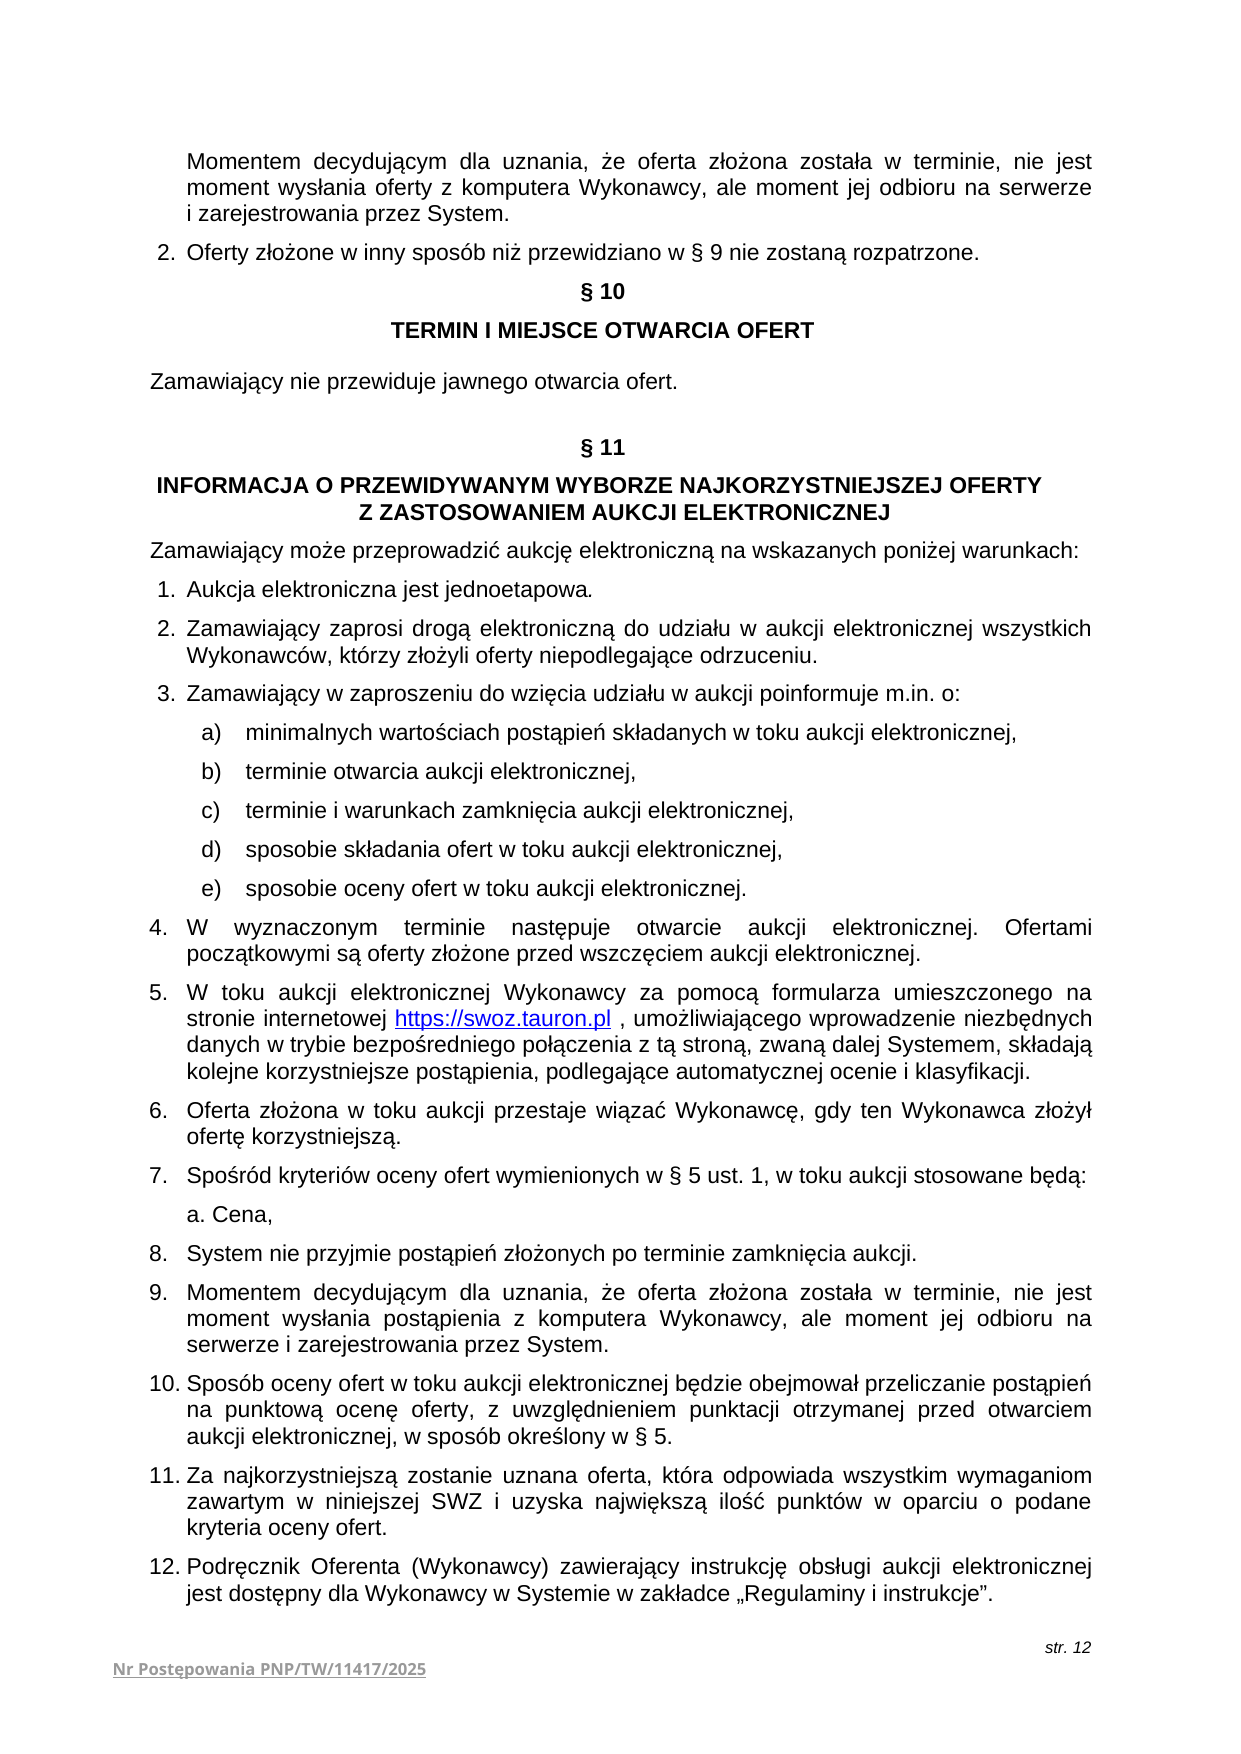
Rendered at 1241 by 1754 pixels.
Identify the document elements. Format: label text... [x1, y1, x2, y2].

list minimalnych wartościach postąpień składanych w toku aukcji elektronicznej, [201, 941, 1093, 968]
text § 10 [112, 500, 1093, 526]
list Zamawiający w zaproszeniu do wzięcia udziału w aukcji poinformuje m.in. o: [157, 902, 1093, 929]
list Zamawiający zaprosi drogą elektroniczną do udziału w aukcji elektronicznej wszystkich Wykonawców, którzy złożyli oferty niepodlegające odrzuceniu. [157, 837, 1093, 890]
list System nie przyjmie postąpień złożonych po terminie zamknięcia aukcji. [149, 1462, 1093, 1488]
list W wyznaczonym terminie następuje otwarcie aukcji elektronicznej. Ofertami początkowymi są oferty złożone przed wszczęciem aukcji elektronicznej. [149, 1136, 1093, 1188]
list Aukcja elektroniczna jest jednoetapowa. [157, 798, 1093, 825]
text Zamawiający może przeprowadzić aukcję elektroniczną na wskazanych poniżej warunkach: [150, 759, 1093, 786]
list sposobie składania ofert w toku aukcji elektronicznej, [201, 1058, 1093, 1084]
list W toku aukcji elektronicznej Wykonawcy za pomocą formularza umieszczonego na stronie internetowej https://swoz.tauron.pl , umożliwiającego wprowadzenie niezbędnych danych w trybie bezpośredniego połączenia z tą stroną, zwaną dalej Systemem, składają kolejne korzystniejsze postąpienia, podlegające automatycznej ocenie i klasyfikacji. [149, 1201, 1093, 1306]
list terminie otwarcia aukcji elektronicznej, [201, 980, 1093, 1006]
list Oferta złożona w toku aukcji przestaje wiązać Wykonawcę, gdy ten Wykonawca złożył ofertę korzystniejszą. [149, 1319, 1093, 1371]
list Oferty złożone w inny sposób niż przewidziano w § 9 nie zostaną rozpatrzone. [157, 461, 1093, 487]
text a. Cena, [186, 1423, 1093, 1449]
subtitle TERMIN I MIEJSCE SKŁADANIA OFERT [112, 148, 1093, 174]
list terminie i warunkach zamknięcia aukcji elektronicznej, [201, 1019, 1093, 1045]
subtitle TERMIN I MIEJSCE OTWARCIA OFERT [112, 539, 1093, 565]
text Momentem decydującym dla uznania, że oferta złożona została w terminie, nie jest moment wysłania oferty z komputera Wykonawcy, ale moment jej odbioru na serwerze i zarejestrowania przez System. [186, 369, 1093, 449]
list Skuteczne złożenie oferty elektronicznej następuje poprzez kliknięcie przycisku „Złóż ofertę”, i jest możliwe tylko i wyłącznie przed upływem terminu składania ofert, jeśli zostały wypełnione wszystkie wymagane pola formularzy elektronicznych. Potwierdzeniem złożenia oferty elektronicznej jest komunikat „Oferta/informacja została złożona poprawnie” oraz informacja o osobie składającej ofertę i terminie złożenia oferty dostępna po zalogowaniu do konta użytkownika. [157, 199, 1093, 357]
text § 11 [112, 655, 1093, 682]
subtitle INFORMACJA O PRZEWIDYWANYM WYBORZE NAJKORZYSTNIEJSZEJ OFERTY Z ZASTOSOWANIEM AUKCJI ELEKTRONICZNEJ [112, 694, 1093, 747]
list Momentem decydującym dla uznania, że oferta złożona została w terminie, nie jest moment wysłania postąpienia z komputera Wykonawcy, ale moment jej odbioru na serwerze i zarejestrowania przez System. [149, 1500, 1093, 1579]
list Spośród kryteriów oceny ofert wymienionych w § 5 ust. 1, w toku aukcji stosowane będą: [149, 1384, 1093, 1410]
list sposobie oceny ofert w toku aukcji elektronicznej. [201, 1097, 1093, 1123]
text Zamawiający nie przewiduje jawnego otwarcia ofert. [150, 590, 1093, 617]
